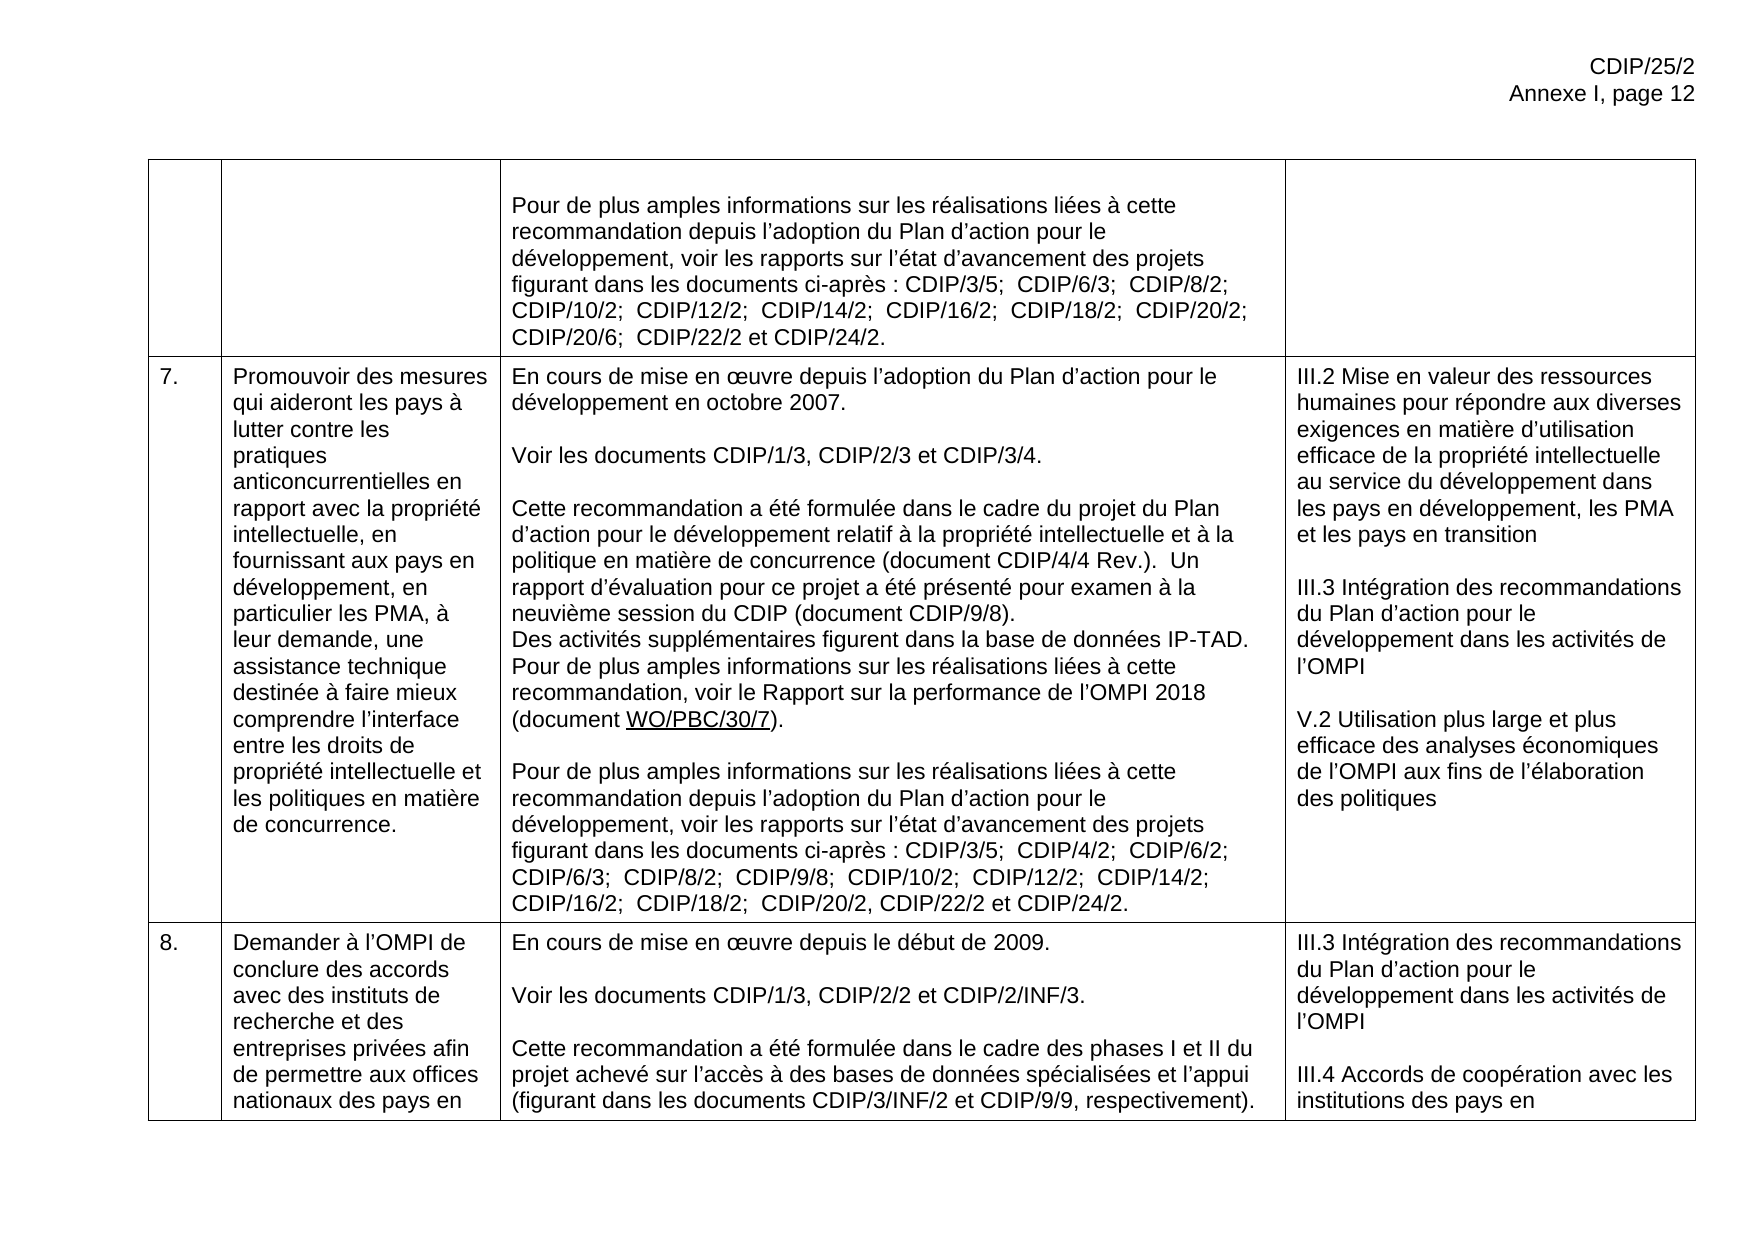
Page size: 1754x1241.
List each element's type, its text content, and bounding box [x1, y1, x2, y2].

table_cell [149, 923, 221, 1120]
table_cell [222, 160, 500, 356]
table_cell Promouvoir des mesures qui aideront les pays à lutter contre les pratiques anticoncurrentielles en rapport avec la propriété intellectuelle, en fournissant aux pays en développement, en particulier les PMA, à leur demande, une assistance technique destinée à faire mieux comprendre l’interface entre les droits de propriété intellectuelle et les politiques en matière de concurrence. [222, 357, 500, 922]
table_cell III.2 Mise en valeur des ressources humaines pour répondre aux diverses exigences en matière d’utilisation efficace de la propriété intellectuelle au service du développement dans les pays en développement, les PMA et les pays en transition III.3 Intégration des recommandations du Plan d’action pour le développement dans les activités de l’OMPI V.2 Utilisation plus large et plus efficace des analyses économiques de l’OMPI aux fins de l’élaboration des politiques [1286, 357, 1695, 922]
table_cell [501, 160, 1285, 356]
table_cell En cours de mise en œuvre depuis l’adoption du Plan d’action pour le développement en octobre 2007. Voir les documents CDIP/1/3, CDIP/2/3 et CDIP/3/4. Cette recommandation a été formulée dans le cadre du projet du Plan d’action pour le développement relatif à la propriété intellectuelle et à la politique en matière de concurrence (document CDIP/4/4 Rev.). Un rapport d’évaluation pour ce projet a été présenté pour examen à la neuvième session du CDIP (document CDIP/9/8). Des activités supplémentaires figurent dans la base de données IP-TAD. Pour de plus amples informations sur les réalisations liées à cette recommandation, voir le Rapport sur la performance de l’OMPI 2018 (document WO/PBC/30/7). Pour de plus amples informations sur les réalisations liées à cette recommandation depuis l’adoption du Plan d’action pour le développement, voir les rapports sur l’état d’avancement des projets figurant dans les documents ci-après : CDIP/3/5; CDIP/4/2; CDIP/6/2; CDIP/6/3; CDIP/8/2; CDIP/9/8; CDIP/10/2; CDIP/12/2; CDIP/14/2; CDIP/16/2; CDIP/18/2; CDIP/20/2, CDIP/22/2 et CDIP/24/2. [501, 357, 1285, 922]
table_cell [1286, 160, 1695, 356]
table_cell [149, 357, 221, 922]
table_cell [1286, 923, 1695, 1120]
table_cell [149, 160, 221, 356]
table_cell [501, 923, 1285, 1120]
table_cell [222, 923, 500, 1120]
